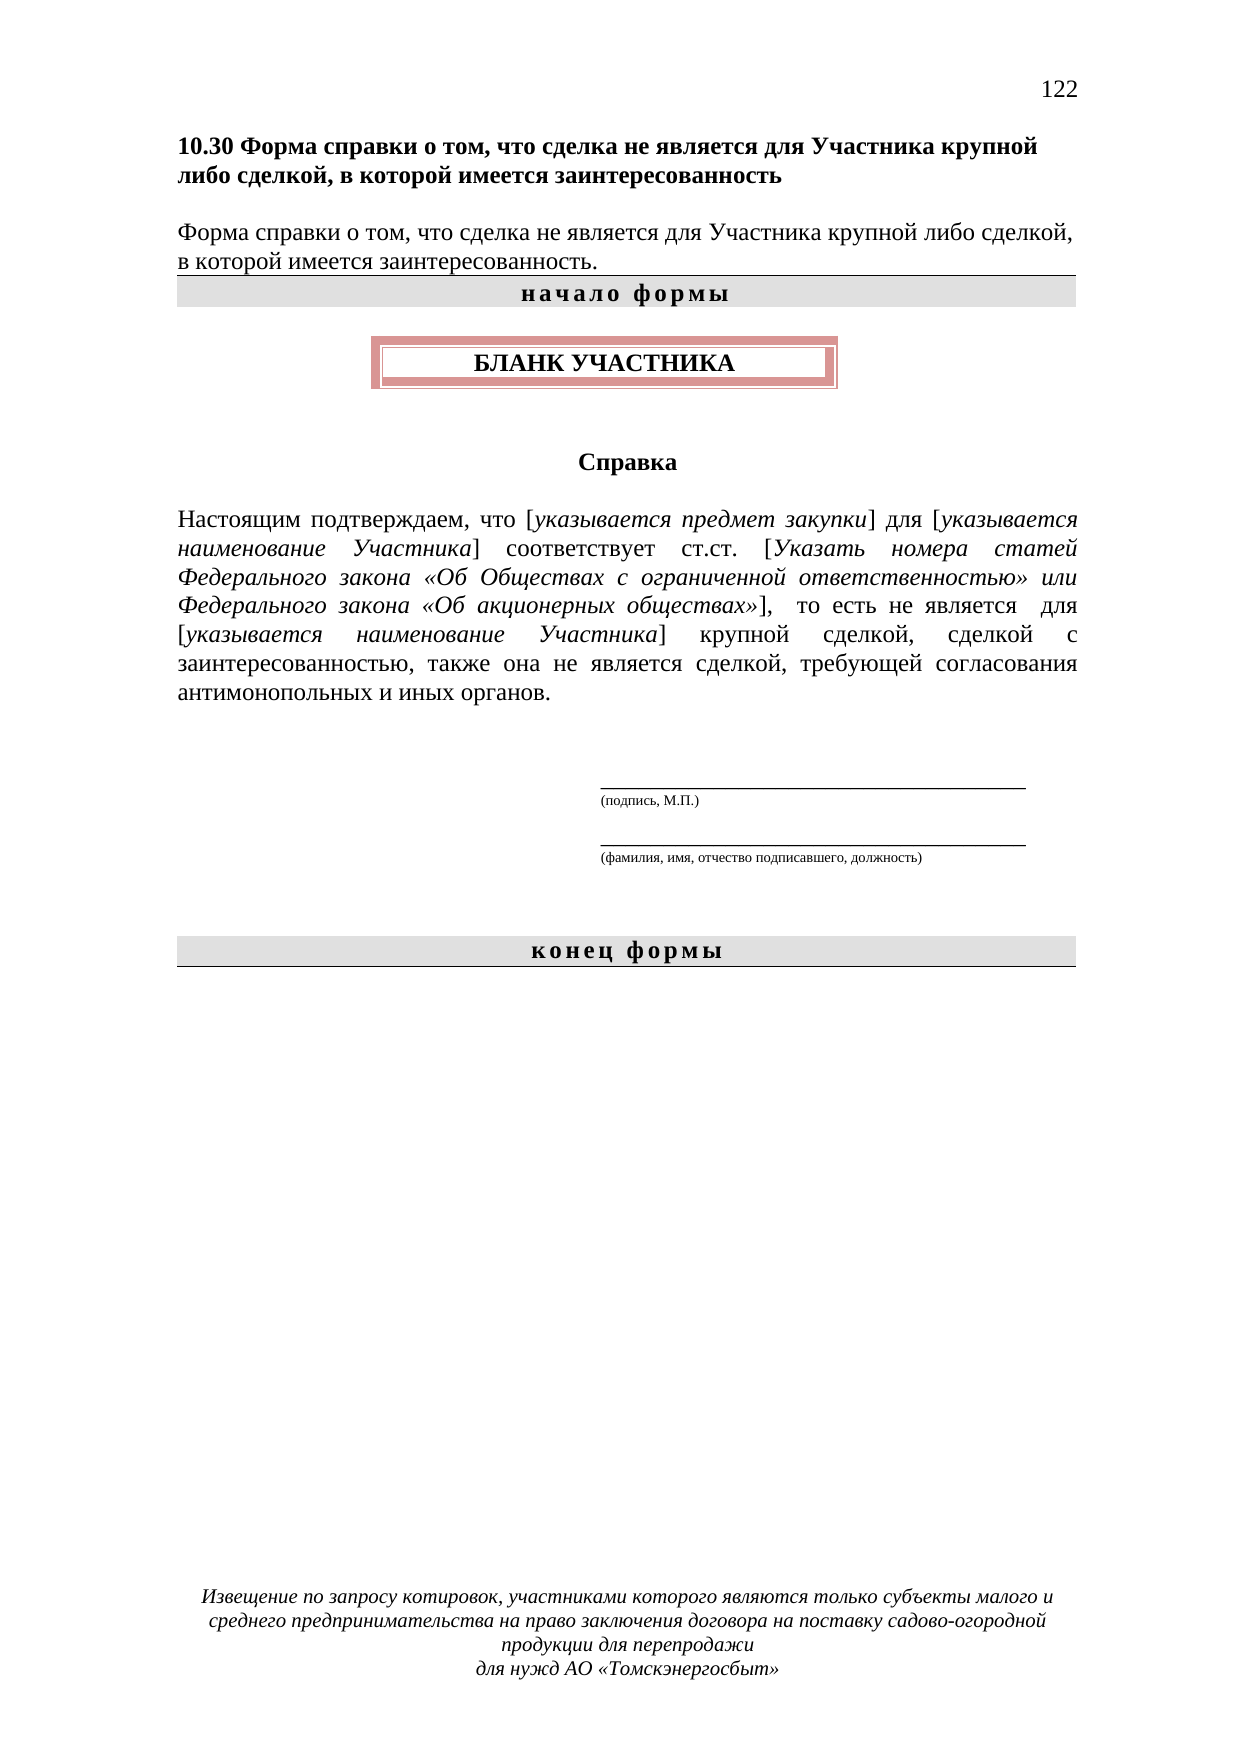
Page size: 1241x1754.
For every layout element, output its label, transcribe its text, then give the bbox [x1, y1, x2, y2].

text Справка [177, 447, 1078, 476]
text Форма справки о том, что сделка не является для Участника крупной либо сделкой, в которой имеется заинтересованность. [177, 217, 1078, 275]
table_header __________________________________ (подпись, М.П.) [589, 763, 1068, 821]
table_cell __________________________________ (фамилия, имя, отчество подписавшего, должность) [589, 821, 1068, 878]
text конец формы [177, 936, 1076, 966]
text Настоящим подтверждаем, что [указывается предмет закупки] для [указывается наименование Участника] соответствует ст.ст. [Указать номера статей Федерального закона «Об Обществах с ограниченной ответственностью» или Федерального закона «Об акционерных обществах»], то есть не является для [указывается наименование Участника] крупной сделкой, сделкой с заинтересованностью, также она не является сделкой, требующей согласования антимонопольных и иных органов. [177, 504, 1078, 706]
table_header БЛАНК УЧАСТНИКА [383, 348, 825, 377]
text 10.30 Форма справки о том, что сделка не является для Участника крупной либо сделкой, в которой имеется заинтересованность [177, 131, 1078, 189]
text начало формы [177, 276, 1076, 307]
